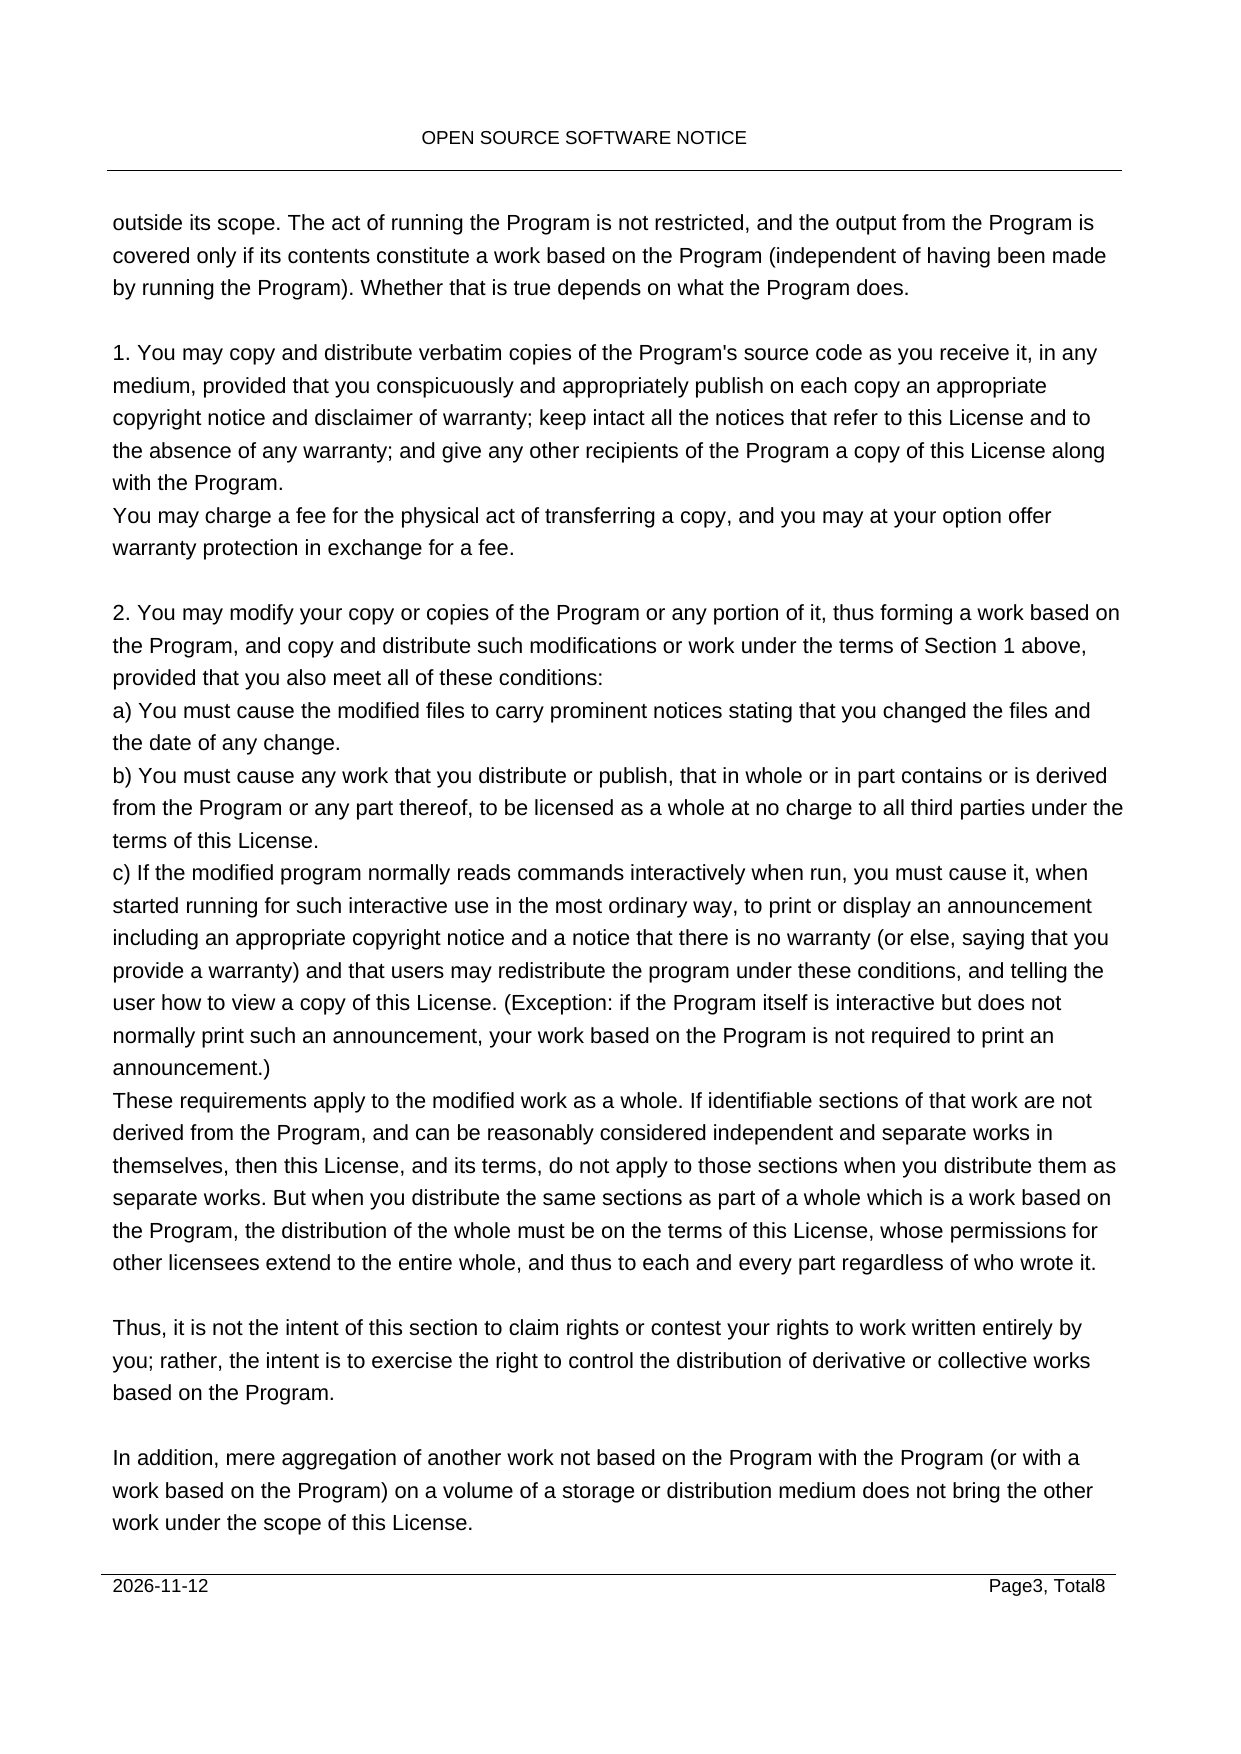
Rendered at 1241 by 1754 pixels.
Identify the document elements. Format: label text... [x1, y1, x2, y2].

text You may charge a fee for the physical act of transferring a copy, and you may at your option offer warranty protection in exchange for a fee. [112, 499, 1128, 564]
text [112, 206, 1128, 304]
text a) You must cause the modified files to carry prominent notices stating that you changed the files and the date of any change. [112, 694, 1128, 759]
text Thus, it is not the intent of this section to claim rights or contest your rights to work written entirely by you; rather, the intent is to exercise the right to control the distribution of derivative or collective works based on the Program. [112, 1311, 1128, 1409]
text c) If the modified program normally reads commands interactively when run, you must cause it, when started running for such interactive use in the most ordinary way, to print or display an announcement including an appropriate copyright notice and a notice that there is no warranty (or else, saying that you provide a warranty) and that users may redistribute the program under these conditions, and telling the user how to view a copy of this License. (Exception: if the Program itself is interactive but does not normally print such an announcement, your work based on the Program is not required to print an announcement.) [112, 856, 1128, 1084]
text These requirements apply to the modified work as a whole. If identifiable sections of that work are not derived from the Program, and can be reasonably considered independent and separate works in themselves, then this License, and its terms, do not apply to those sections when you distribute them as separate works. But when you distribute the same sections as part of a whole which is a work based on the Program, the distribution of the whole must be on the terms of this License, whose permissions for other licensees extend to the entire whole, and thus to each and every part regardless of who wrote it. [112, 1084, 1128, 1279]
text 2. You may modify your copy or copies of the Program or any portion of it, thus forming a work based on the Program, and copy and distribute such modifications or work under the terms of Section 1 above, provided that you also meet all of these conditions: [112, 596, 1128, 694]
text In addition, mere aggregation of another work not based on the Program with the Program (or with a work based on the Program) on a volume of a storage or distribution medium does not bring the other work under the scope of this License. [112, 1441, 1128, 1539]
text b) You must cause any work that you distribute or publish, that in whole or in part contains or is derived from the Program or any part thereof, to be licensed as a whole at no charge to all third parties under the terms of this License. [112, 759, 1128, 856]
text 1. You may copy and distribute verbatim copies of the Program's source code as you receive it, in any medium, provided that you conspicuously and appropriately publish on each copy an appropriate copyright notice and disclaimer of warranty; keep intact all the notices that refer to this License and to the absence of any warranty; and give any other recipients of the Program a copy of this License along with the Program. [112, 336, 1128, 499]
